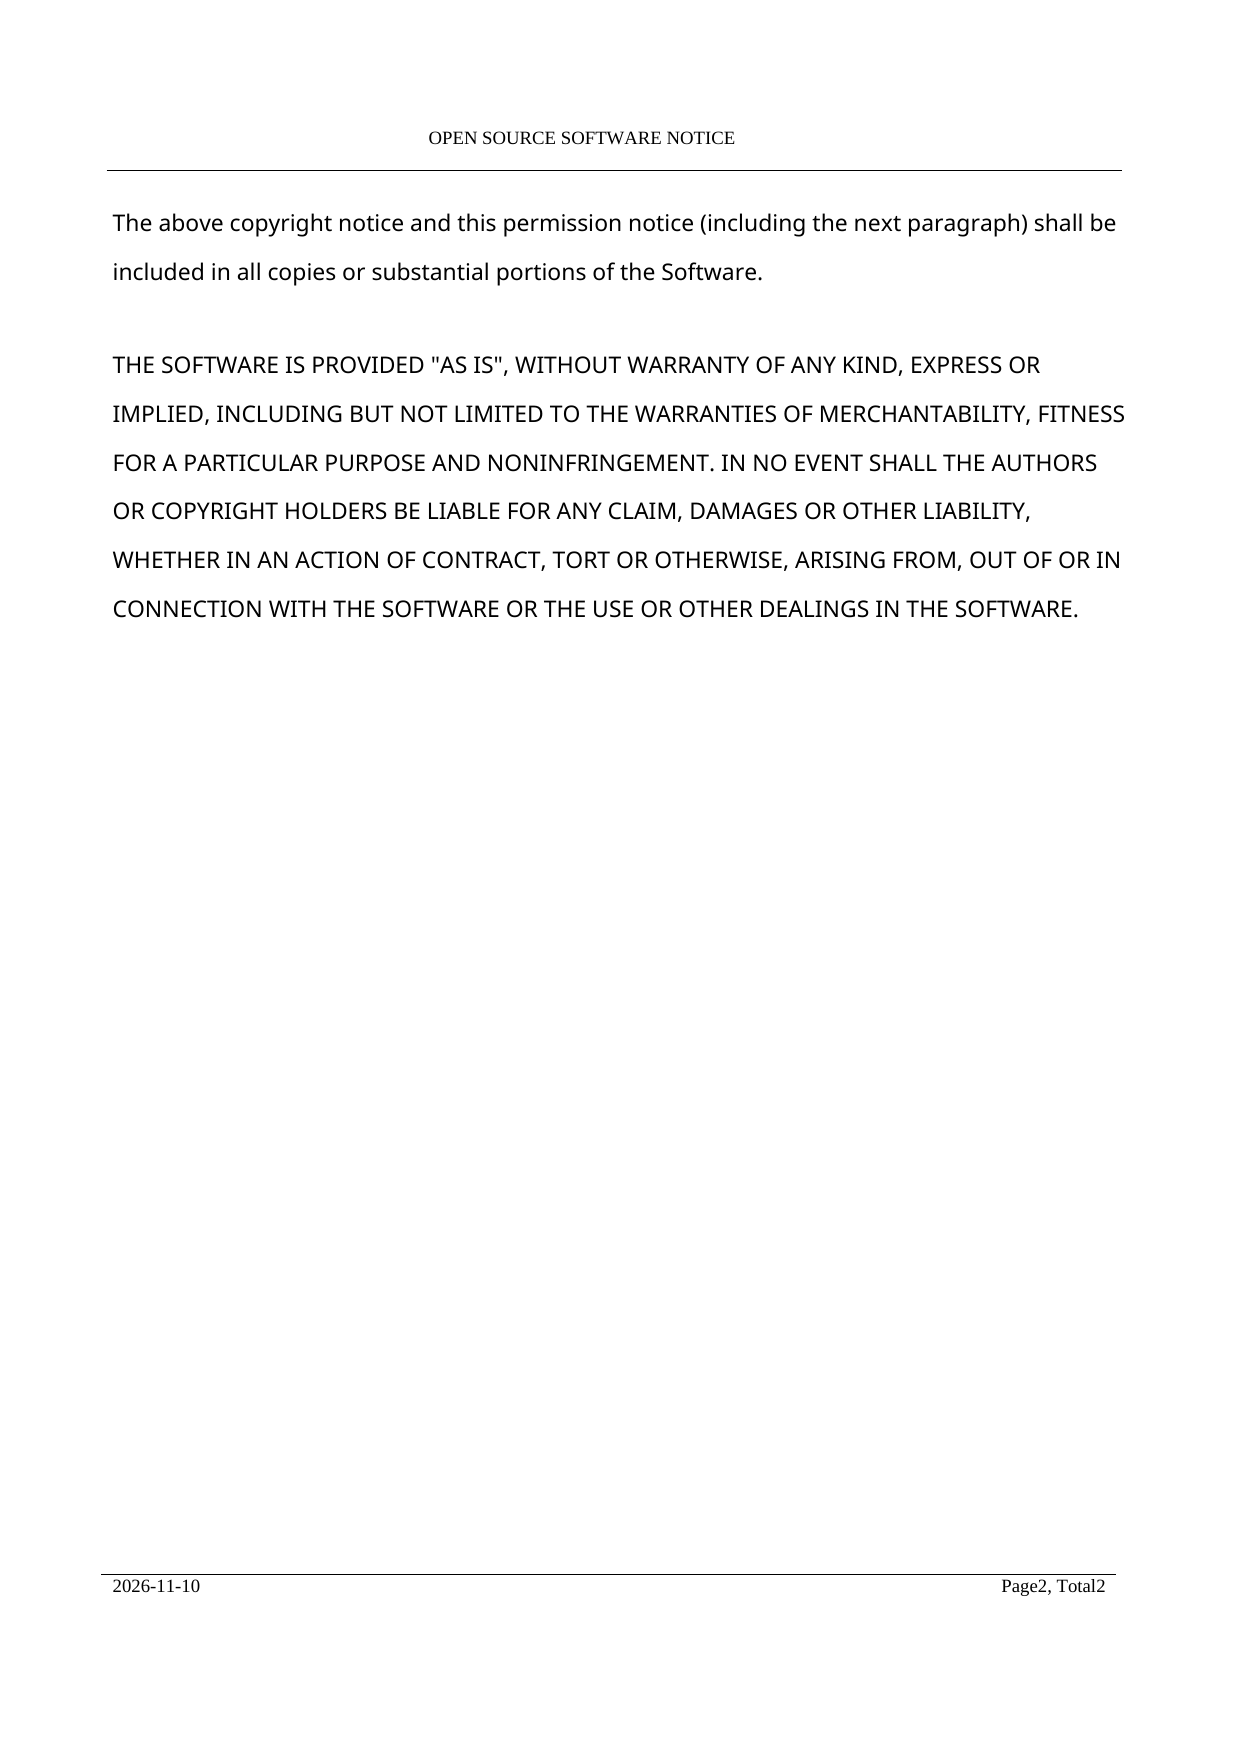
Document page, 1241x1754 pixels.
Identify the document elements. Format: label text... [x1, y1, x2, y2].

text THE SOFTWARE IS PROVIDED "AS IS", WITHOUT WARRANTY OF ANY KIND, EXPRESS OR IMPLIED, INCLUDING BUT NOT LIMITED TO THE WARRANTIES OF MERCHANTABILITY, FITNESS FOR A PARTICULAR PURPOSE AND NONINFRINGEMENT. IN NO EVENT SHALL THE AUTHORS OR COPYRIGHT HOLDERS BE LIABLE FOR ANY CLAIM, DAMAGES OR OTHER LIABILITY, WHETHER IN AN ACTION OF CONTRACT, TORT OR OTHERWISE, ARISING FROM, OUT OF OR IN CONNECTION WITH THE SOFTWARE OR THE USE OR OTHER DEALINGS IN THE SOFTWARE. [112, 348, 1128, 624]
text The above copyright notice and this permission notice (including the next paragraph) shall be included in all copies or substantial portions of the Software. [112, 206, 1128, 288]
